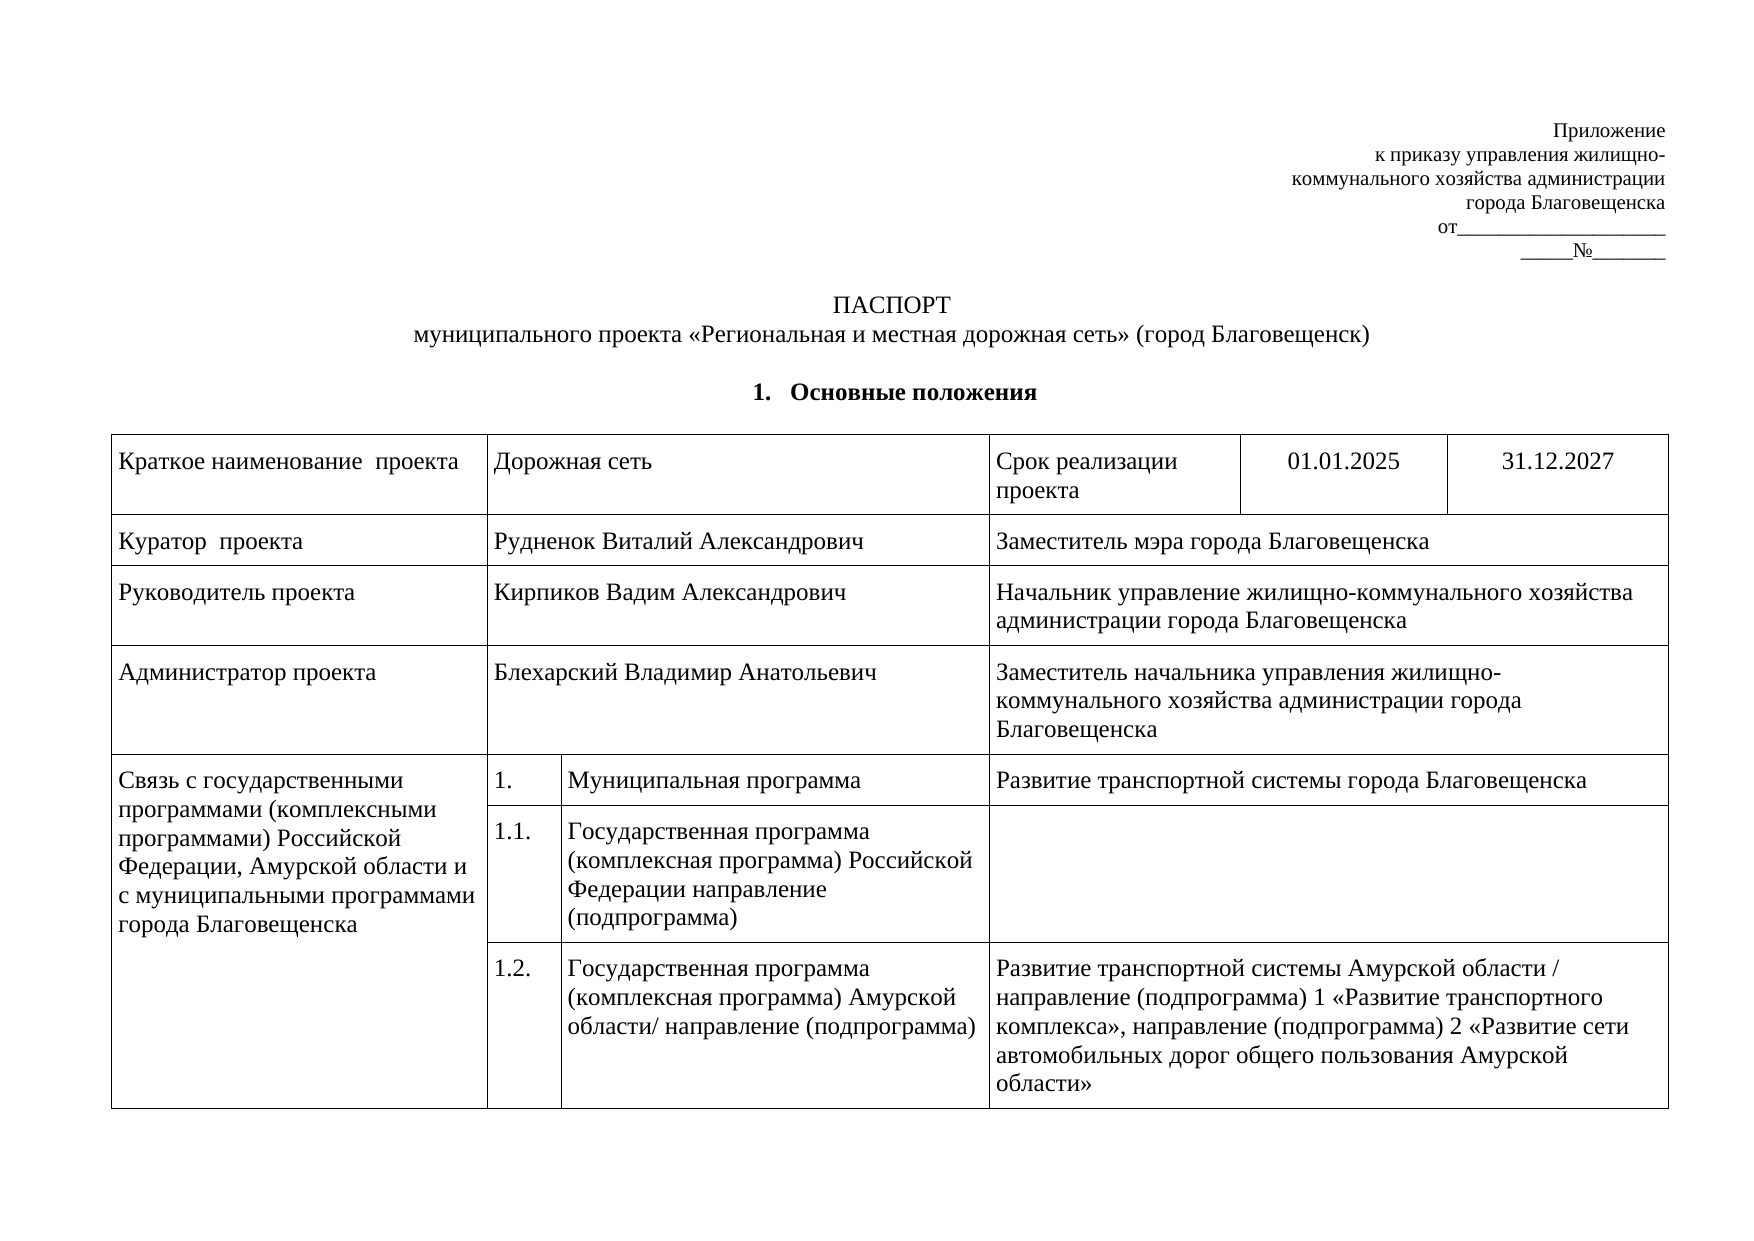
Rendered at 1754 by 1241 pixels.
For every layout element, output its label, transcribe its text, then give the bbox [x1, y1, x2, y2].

table_cell Связь с государственными программами (комплексными программами) Российской Федерации, Амурской области и с муниципальными программами города Благовещенска [112, 755, 487, 1108]
text ПАСПОРТ [118, 291, 1665, 319]
table_cell Заместитель начальника управления жилищно-коммунального хозяйства администрации города Благовещенска [990, 646, 1668, 753]
text от_________________________№_______ [118, 214, 1665, 262]
table_header Дорожная сеть [488, 435, 989, 514]
table_header Срок реализации проекта [990, 435, 1240, 514]
table_cell Блехарский Владимир Анатольевич [488, 646, 989, 753]
text города Благовещенска [118, 190, 1665, 214]
title Основные положения [124, 377, 1665, 406]
table_cell 1.1. [488, 806, 561, 942]
table_cell Государственная программа (комплексная программа) Амурской области/ направление (подпрограмма) [562, 943, 989, 1108]
text к приказу управления жилищно-коммунального хозяйства администрации [118, 142, 1665, 190]
table_cell 1. [488, 755, 561, 804]
table_header Краткое наименование проекта [112, 435, 487, 514]
table_cell Рудненок Виталий Александрович [488, 515, 989, 565]
table_cell Заместитель мэра города Благовещенска [990, 515, 1668, 565]
text Приложение [118, 118, 1665, 142]
table_cell Куратор проекта [112, 515, 487, 565]
table_cell 1.2. [488, 943, 561, 1108]
table_cell Руководитель проекта [112, 566, 487, 645]
table_cell Администратор проекта [112, 646, 487, 753]
table_cell Кирпиков Вадим Александрович [488, 566, 989, 645]
table_cell Развитие транспортной системы Амурской области / направление (подпрограмма) 1 «Развитие транспортного комплекса», направление (подпрограмма) 2 «Развитие сети автомобильных дорог общего пользования Амурской области» [990, 943, 1668, 1108]
table_header 31.12.2027 [1448, 435, 1668, 514]
table_cell Начальник управление жилищно-коммунального хозяйства администрации города Благовещенска [990, 566, 1668, 645]
table_cell Государственная программа (комплексная программа) Российской Федерации направление (подпрограмма) [562, 806, 989, 942]
table_cell Муниципальная программа [562, 755, 989, 804]
table_cell [990, 806, 1668, 942]
table_cell Развитие транспортной системы города Благовещенска [990, 755, 1668, 804]
table_header 01.01.2025 [1241, 435, 1447, 514]
text муниципального проекта «Региональная и местная дорожная сеть» (город Благовещенск) [118, 319, 1665, 348]
